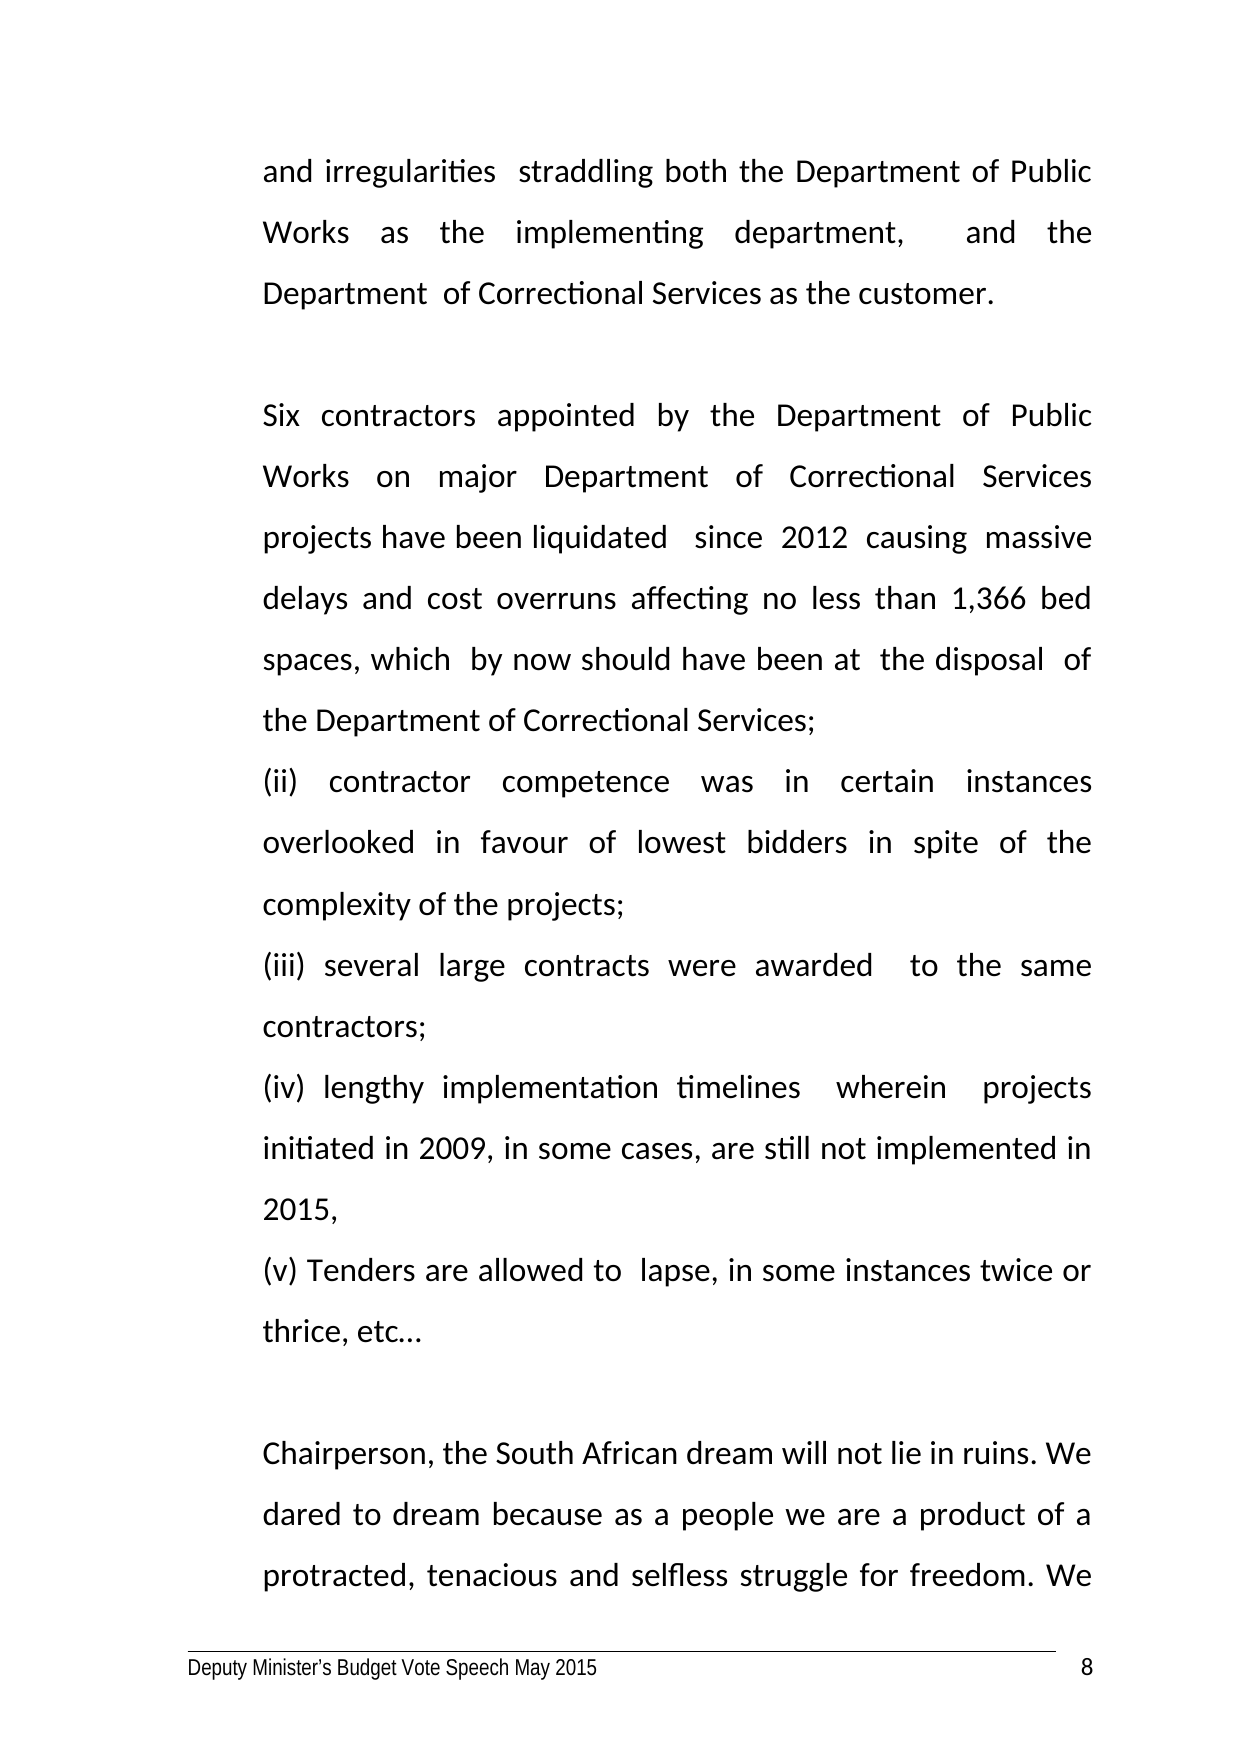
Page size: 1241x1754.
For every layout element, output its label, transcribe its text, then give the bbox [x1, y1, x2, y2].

text (v) Tenders are allowed to lapse, in some instances twice or thrice, etc… [262, 1249, 1093, 1351]
text (iii) several large contracts were awarded to the same contractors; [262, 943, 1093, 1045]
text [262, 150, 1093, 313]
text Six contractors appointed by the Department of Public Works on major Department of Correctional Services projects have been liquidated since 2012 causing massive delays and cost overruns affecting no less than 1,366 bed spaces, which by now should have been at the disposal of the Department of Correctional Services; [262, 394, 1093, 740]
text (ii) contractor competence was in certain instances overlooked in favour of lowest bidders in spite of the complexity of the projects; [262, 760, 1093, 923]
text (iv) lengthy implementation timelines wherein projects initiated in 2009, in some cases, are still not implemented in 2015, [262, 1066, 1093, 1228]
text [262, 1432, 1093, 1595]
